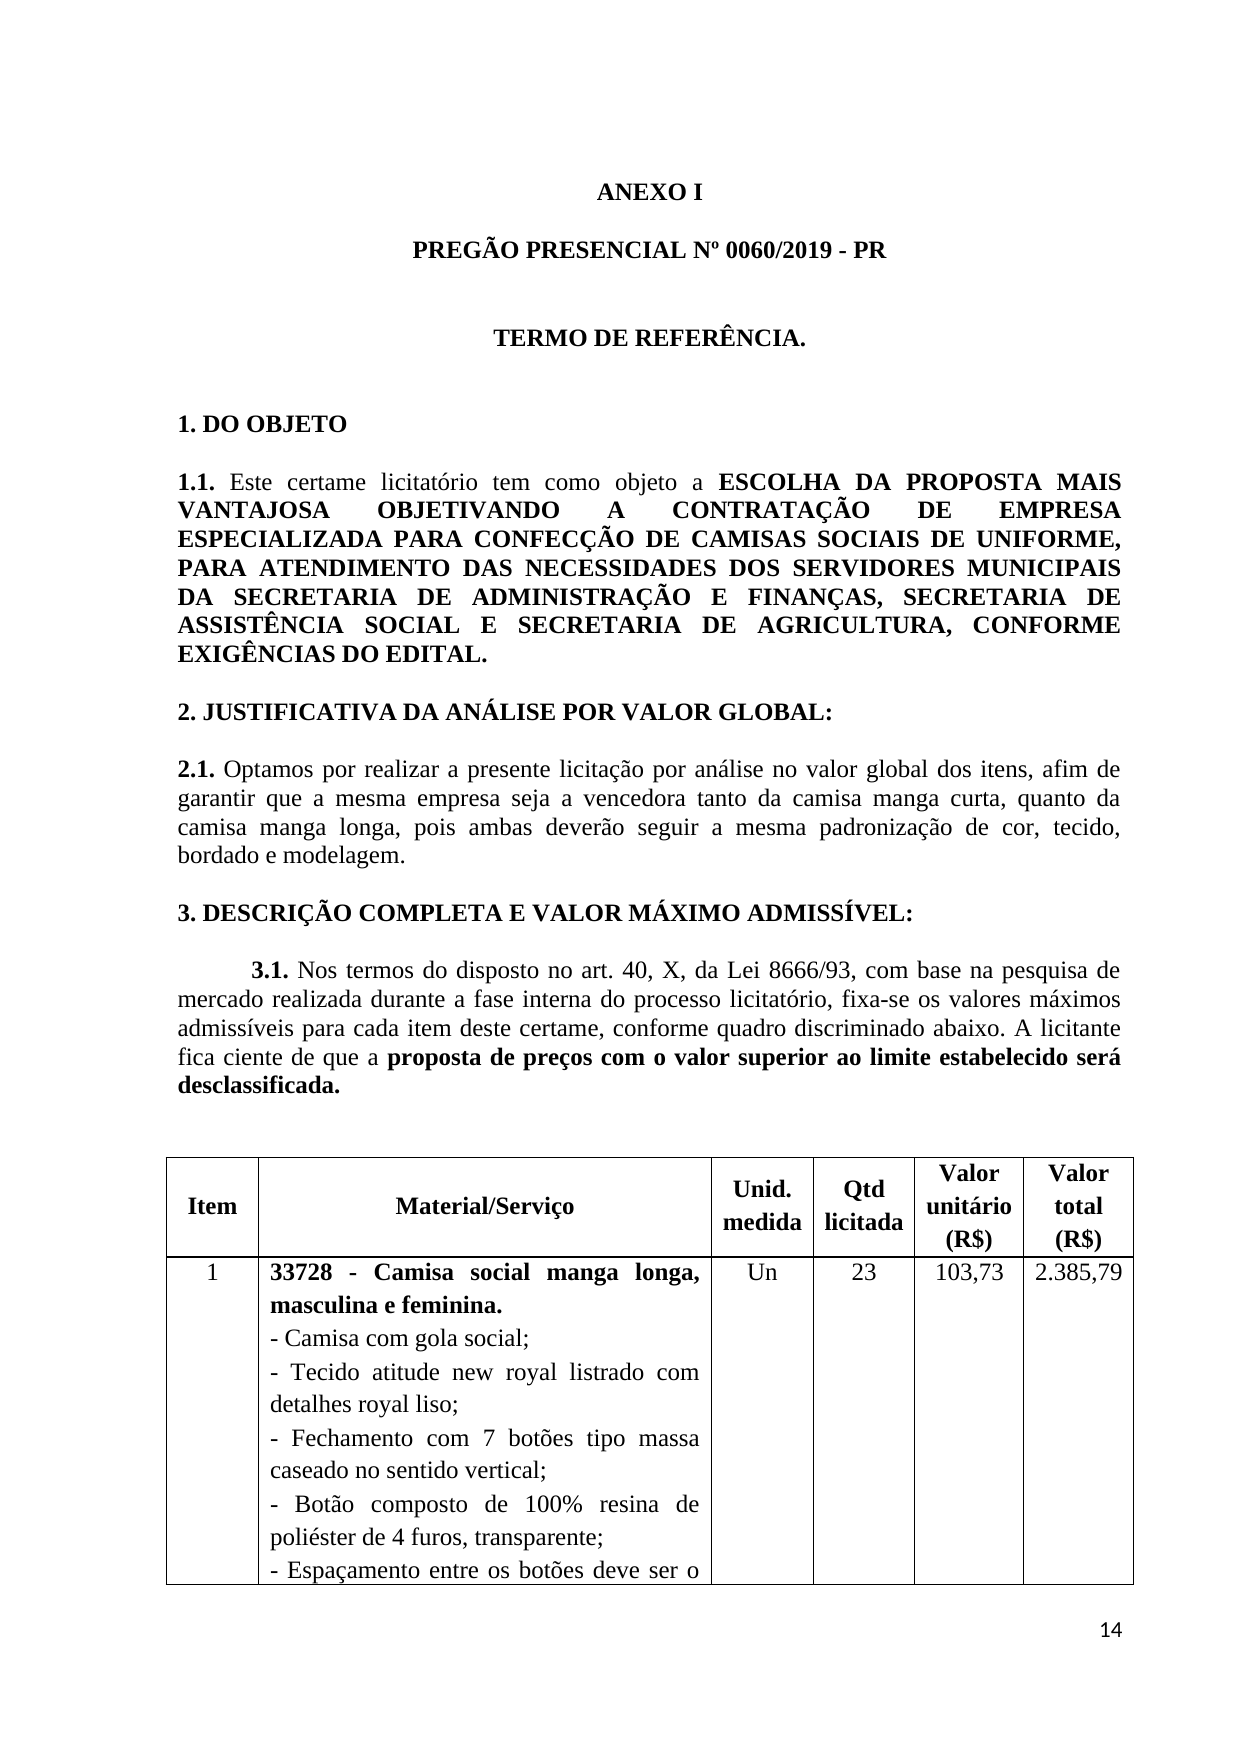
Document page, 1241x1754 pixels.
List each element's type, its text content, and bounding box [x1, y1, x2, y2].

text 2. JUSTIFICATIVA DA ANÁLISE POR VALOR GLOBAL: [177, 697, 1122, 726]
text 1. DO OBJETO [177, 409, 1122, 438]
table_header Unid. medida [712, 1158, 813, 1256]
text PREGÃO PRESENCIAL Nº 0060/2019 - PR [177, 235, 1122, 264]
table_header Valor unitário (R$) [915, 1158, 1023, 1256]
text ANEXO I [177, 177, 1122, 206]
table_header Item [167, 1158, 258, 1256]
table_header Valor total (R$) [1024, 1158, 1133, 1256]
text TERMO DE REFERÊNCIA. [177, 323, 1122, 352]
text 3. DESCRIÇÃO COMPLETA E VALOR MÁXIMO ADMISSÍVEL: [177, 898, 1122, 927]
table_cell Un [712, 1258, 813, 1583]
table_cell 1 [167, 1258, 258, 1583]
table_cell 103,73 [915, 1258, 1023, 1583]
table_header Qtd licitada [814, 1158, 914, 1256]
table_cell 23 [814, 1258, 914, 1583]
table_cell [259, 1258, 711, 1583]
text 1.1. Este certame licitatório tem como objeto a ESCOLHA DA PROPOSTA MAIS VANTAJOSA OBJETIVANDO A CONTRATAÇÃO DE EMPRESA ESPECIALIZADA PARA CONFECÇÃO DE CAMISAS SOCIAIS DE UNIFORME, PARA ATENDIMENTO DAS NECESSIDADES DOS SERVIDORES MUNICIPAIS DA SECRETARIA DE ADMINISTRAÇÃO E FINANÇAS, SECRETARIA DE ASSISTÊNCIA SOCIAL E SECRETARIA DE AGRICULTURA, CONFORME EXIGÊNCIAS DO EDITAL. [177, 467, 1122, 668]
text 3.1. Nos termos do disposto no art. 40, X, da Lei 8666/93, com base na pesquisa de mercado realizada durante a fase interna do processo licitatório, fixa-se os valores máximos admissíveis para cada item deste certame, conforme quadro discriminado abaixo. A licitante fica ciente de que a proposta de preços com o valor superior ao limite estabelecido será desclassificada. [177, 956, 1122, 1099]
table_cell 2.385,79 [1024, 1258, 1133, 1583]
text 2.1. Optamos por realizar a presente licitação por análise no valor global dos itens, afim de garantir que a mesma empresa seja a vencedora tanto da camisa manga curta, quanto da camisa manga longa, pois ambas deverão seguir a mesma padronização de cor, tecido, bordado e modelagem. [177, 754, 1122, 869]
table_header Material/Serviço [259, 1158, 711, 1256]
